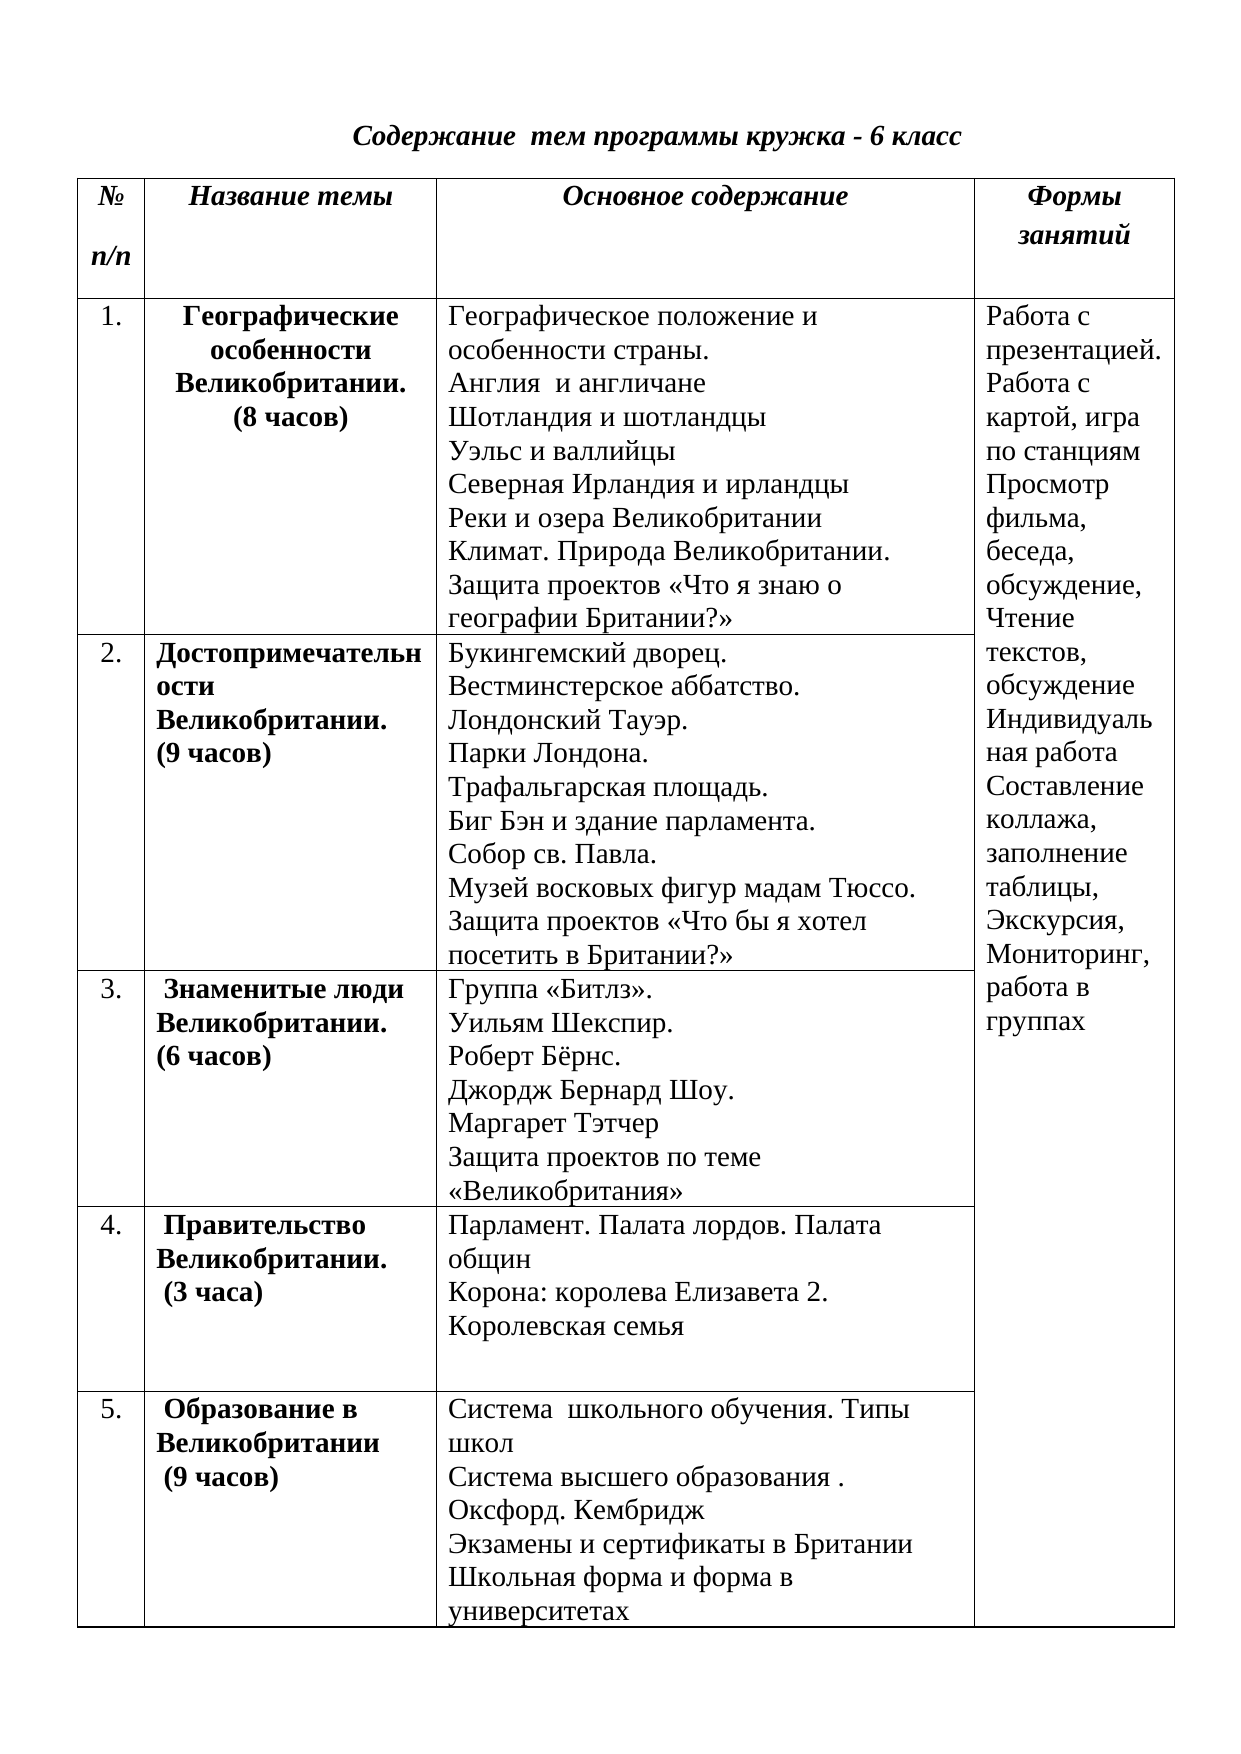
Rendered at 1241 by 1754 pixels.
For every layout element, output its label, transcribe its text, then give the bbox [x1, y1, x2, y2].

table_cell Букингемский дворец. Вестминстерское аббатство. Лондонский Тауэр. Парки Лондона. Трафальгарская площадь. Биг Бэн и здание парламента. Собор св. Павла. Музей восковых фигур мадам Тюссо. Защита проектов «Что бы я хотел посетить в Британии?» [437, 635, 974, 970]
table_cell 1. [78, 299, 144, 634]
table_cell 2. [78, 635, 144, 970]
table_cell Правительство Великобритании. (3 часа) [145, 1207, 436, 1391]
table_cell Географическое положение и особенности страны. Англия и англичане Шотландия и шотландцы Уэльс и валлийцы Северная Ирландия и ирландцы Реки и озера Великобритании Климат. Природа Великобритании. Защита проектов «Что я знаю о географии Британии?» [437, 299, 974, 634]
table_header Основное содержание [437, 179, 974, 297]
table_cell Географические особенности Великобритании. (8 часов) [145, 299, 436, 634]
table_cell Группа «Битлз». Уильям Шекспир. Роберт Бёрнс. Джордж Бернард Шоу. Маргарет Тэтчер Защита проектов по теме «Великобритания» [437, 971, 974, 1206]
table_cell Работа с презентацией. Работа с картой, игра по станциям Просмотр фильма, беседа, обсуждение, Чтение текстов, обсуждение Индивидуальная работа Составление коллажа, заполнение таблицы, Экскурсия, Мониторинг, работа в группах [975, 299, 1174, 1626]
table_header Формы занятий [975, 179, 1174, 297]
table_cell Достопримечательности Великобритании. (9 часов) [145, 635, 436, 970]
table_cell 5. [78, 1392, 144, 1626]
table_cell Знаменитые люди Великобритании. (6 часов) [145, 971, 436, 1206]
table_cell 4. [78, 1207, 144, 1391]
table_header Название темы [145, 179, 436, 297]
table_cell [145, 1392, 436, 1626]
text Содержание тем программы кружка - 6 класс [162, 118, 1152, 152]
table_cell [437, 1392, 974, 1626]
table_cell 3. [78, 971, 144, 1206]
table_header № п/п [78, 179, 144, 297]
table_cell Парламент. Палата лордов. Палата общин Корона: королева Елизавета 2. Королевская семья [437, 1207, 974, 1391]
